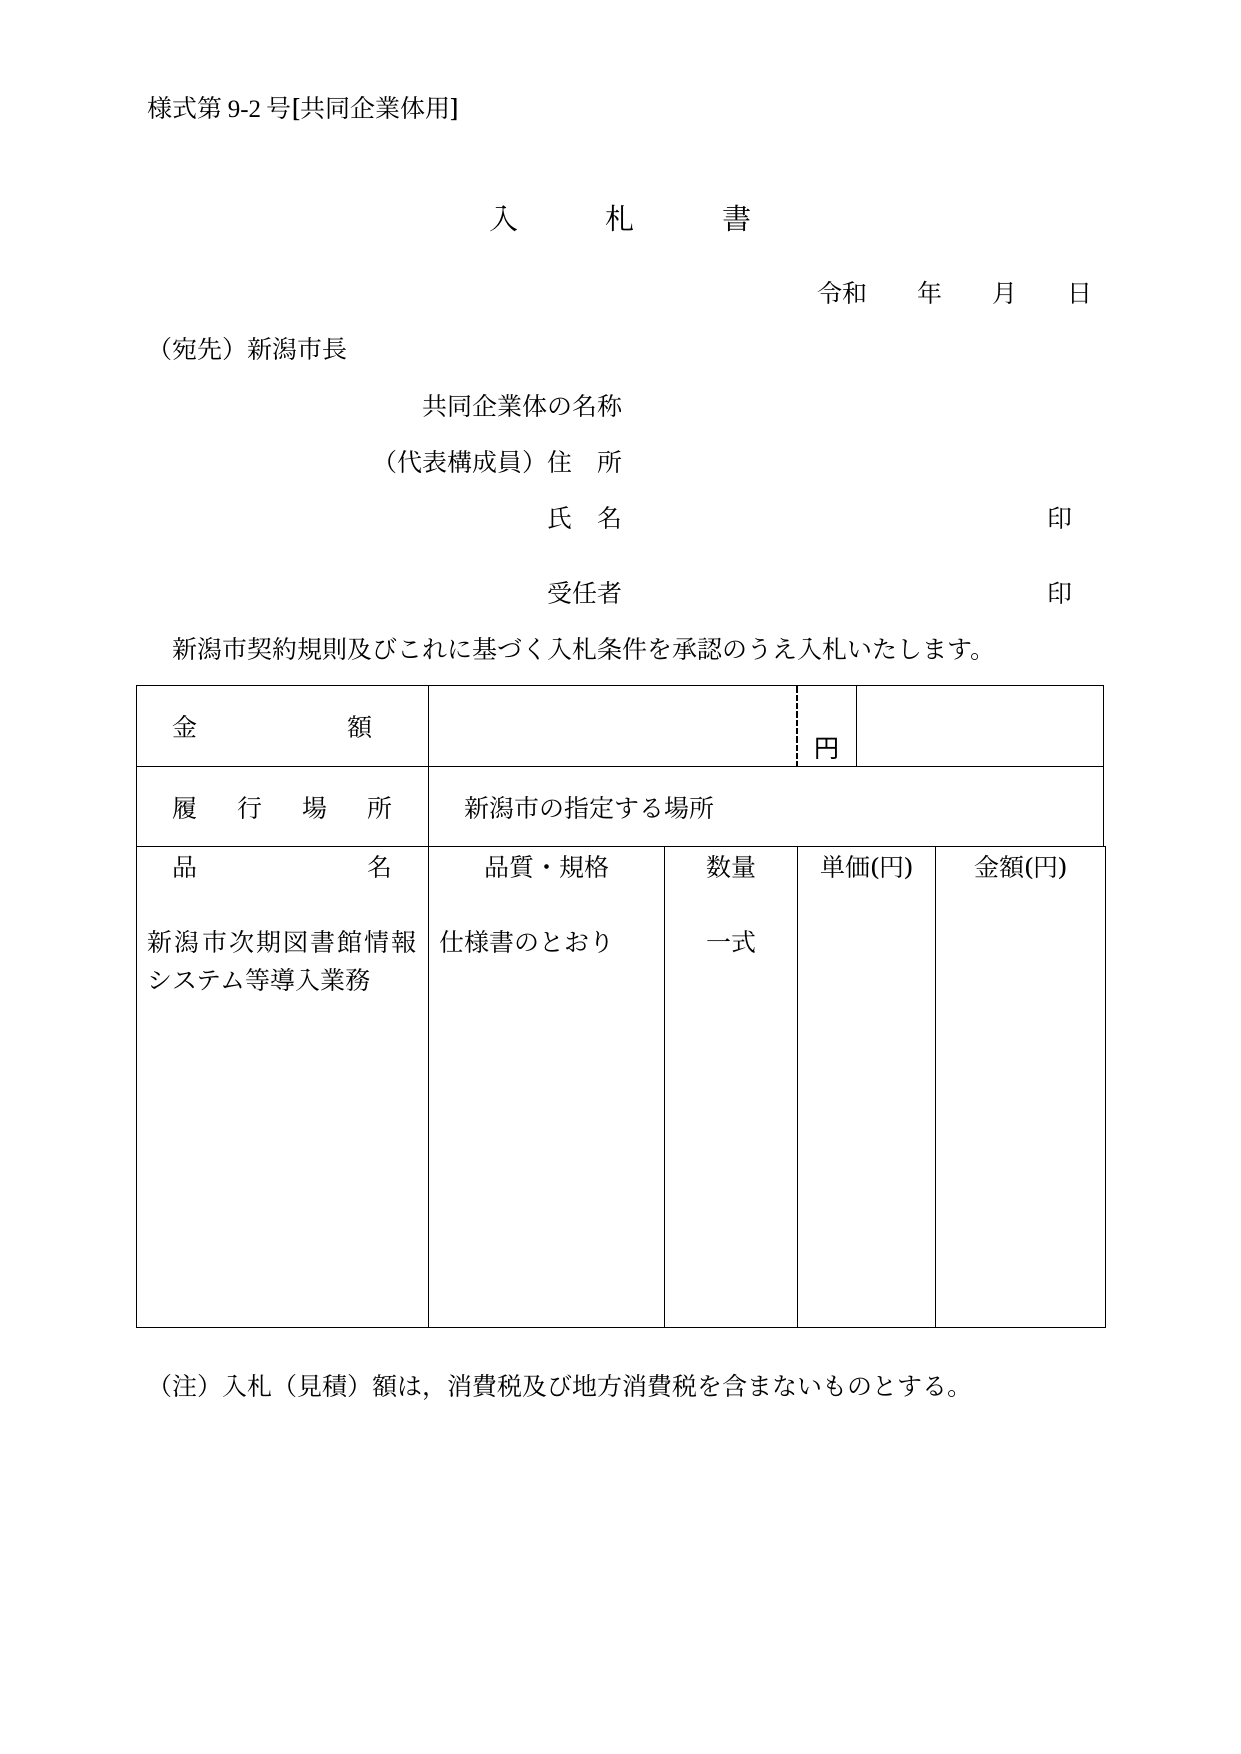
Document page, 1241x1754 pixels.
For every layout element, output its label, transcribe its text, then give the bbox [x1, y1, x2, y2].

table_header 円 [797, 686, 856, 766]
table_cell [936, 885, 1105, 1327]
text （宛先）新潟市長 [148, 329, 1092, 367]
table_cell 数量 [665, 847, 797, 885]
table_cell 一式 [665, 885, 797, 1327]
table_cell 品名 [137, 847, 428, 885]
table_header 金 額 [137, 686, 428, 766]
table_cell 品質・規格 [429, 847, 664, 885]
table_header [429, 686, 797, 766]
text 共同企業体の名称 [423, 385, 1092, 423]
table_header [857, 686, 1103, 766]
text 入 札 書 [148, 179, 1092, 254]
table_cell 新潟市次期図書館情報システム等導入業務 [137, 885, 428, 1327]
text 新潟市契約規則及びこれに基づく入札条件を承認のうえ入札いたします。 [148, 629, 1092, 667]
text 氏 名 印 [548, 498, 1092, 535]
table_cell 単価(円) [798, 847, 935, 885]
table_cell 金額(円) [936, 847, 1105, 885]
text 受任者 印 [548, 573, 1092, 610]
text （代表構成員）住 所 [373, 442, 1092, 479]
table_cell 新潟市の指定する場所 [429, 767, 1103, 846]
table_cell 履行場所 [137, 767, 428, 846]
text 令和 年 月 日 [148, 273, 1092, 310]
table_cell 仕様書のとおり [429, 885, 664, 1327]
table_cell [798, 885, 935, 1327]
text （注）入札（見積）額は，消費税及び地方消費税を含まないものとする。 [148, 1366, 1092, 1403]
